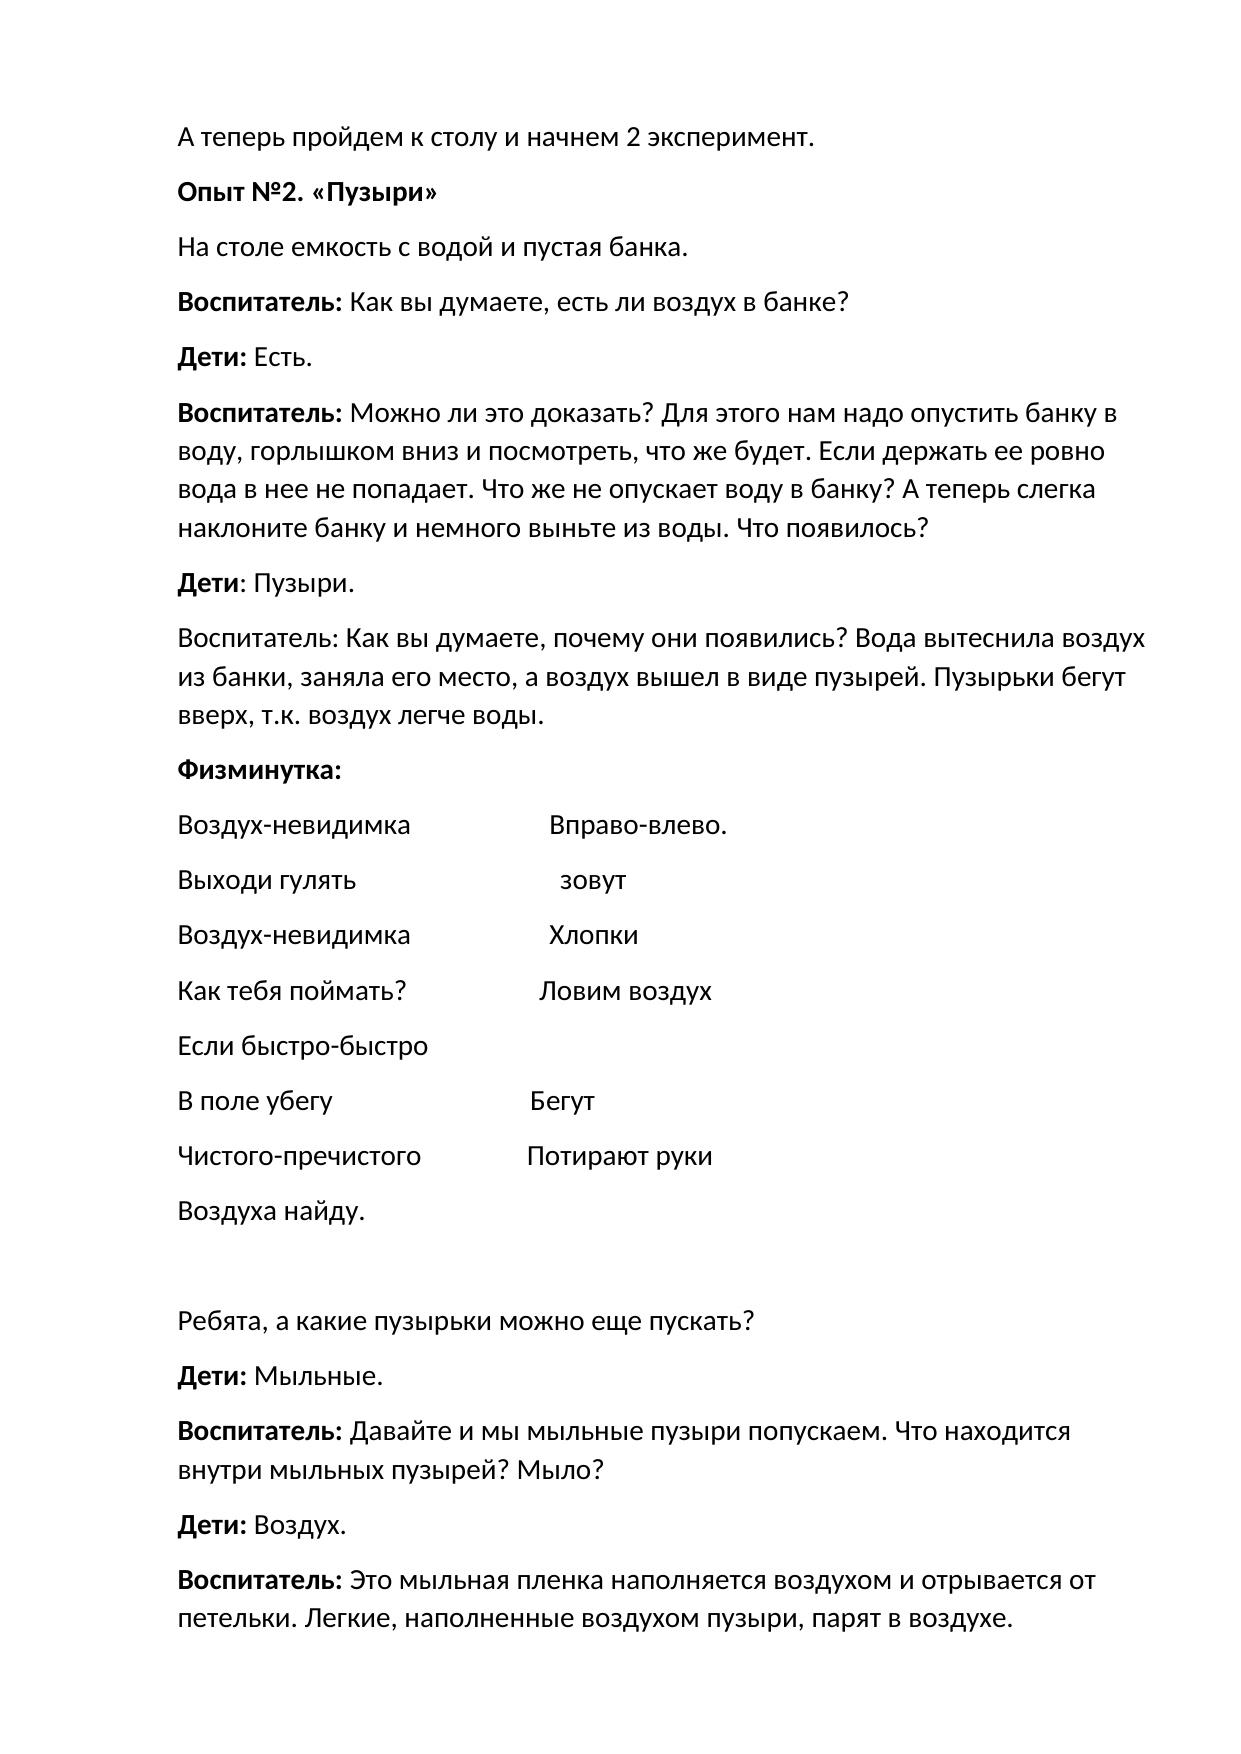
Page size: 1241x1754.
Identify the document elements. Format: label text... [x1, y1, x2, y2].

text Воздух-невидимка Хлопки [177, 916, 1152, 952]
text Дети: Мыльные. [177, 1357, 1152, 1393]
text Дети: Есть. [177, 338, 1152, 374]
text Если быстро-быстро [177, 1027, 1152, 1062]
text Дети: Пузыри. [177, 564, 1152, 600]
text В поле убегу Бегут [177, 1082, 1152, 1117]
text Воспитатель: Можно ли это доказать? Для этого нам надо опустить банку в воду, горлышком вниз и посмотреть, что же будет. Если держать ее ровно вода в нее не попадает. Что же не опускает воду в банку? А теперь слегка наклоните банку и немного выньте из воды. Что появилось? [177, 394, 1152, 544]
text Воздуха найду. [177, 1192, 1152, 1228]
text Опыт №2. «Пузыри» [177, 173, 1152, 209]
text Воспитатель: Как вы думаете, почему они появились? Вода вытеснила воздух из банки, заняла его место, а воздух вышел в виде пузырей. Пузырьки бегут вверх, т.к. воздух легче воды. [177, 619, 1152, 732]
text Воспитатель: Как вы думаете, есть ли воздух в банке? [177, 283, 1152, 319]
text Воспитатель: Это мыльная пленка наполняется воздухом и отрывается от петельки. Легкие, наполненные воздухом пузыри, парят в воздухе. [177, 1561, 1152, 1635]
text Как тебя поймать? Ловим воздух [177, 972, 1152, 1007]
text Дети: Воздух. [177, 1506, 1152, 1542]
text Ребята, а какие пузырьки можно еще пускать? [177, 1302, 1152, 1338]
text Воздух-невидимка Вправо-влево. [177, 806, 1152, 842]
text Выходи гулять зовут [177, 861, 1152, 897]
text Чистого-пречистого Потирают руки [177, 1137, 1152, 1172]
text На столе емкость с водой и пустая банка. [177, 228, 1152, 264]
text Воспитатель: Давайте и мы мыльные пузыри попускаем. Что находится внутри мыльных пузырей? Мыло? [177, 1412, 1152, 1486]
text А теперь пройдем к столу и начнем 2 эксперимент. [177, 118, 1152, 154]
text Физминутка: [177, 751, 1152, 787]
